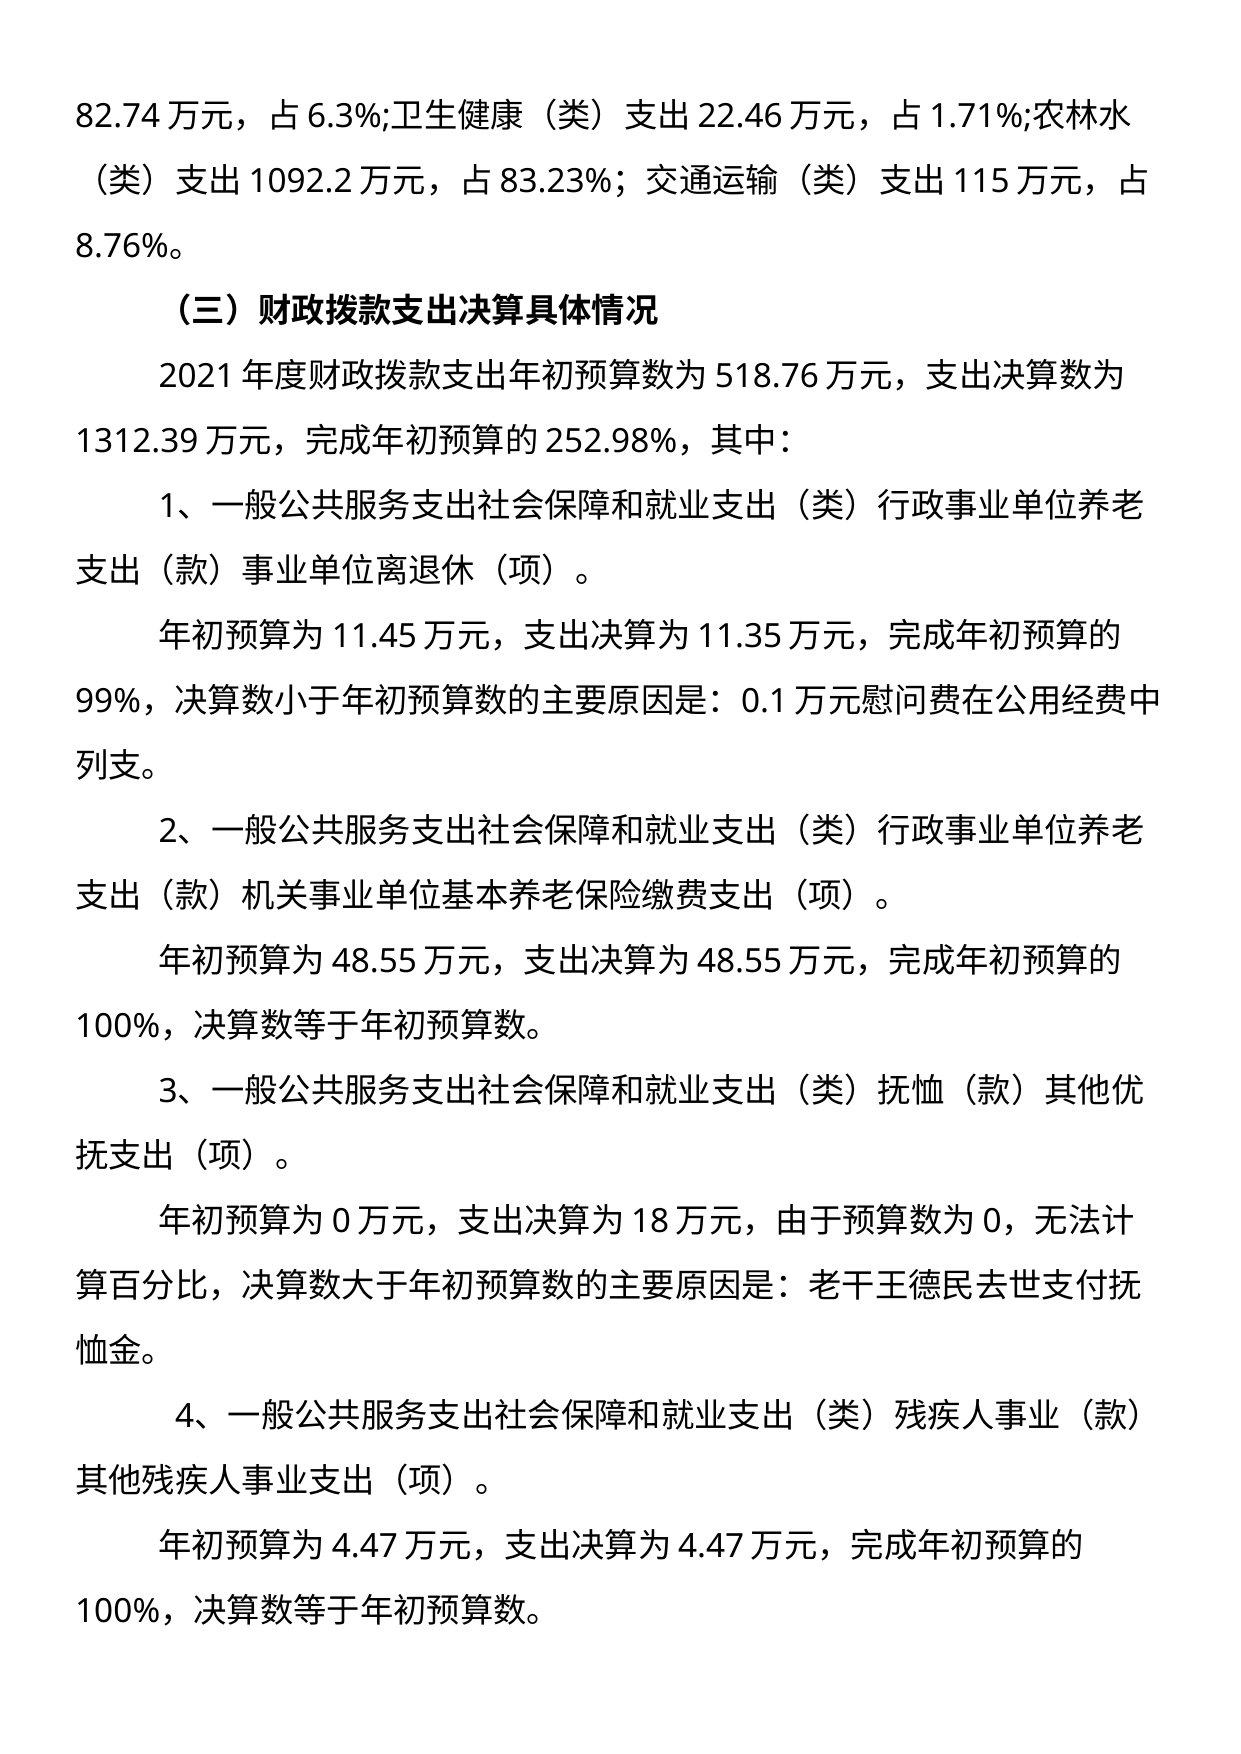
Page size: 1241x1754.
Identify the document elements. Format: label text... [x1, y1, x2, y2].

text 2、一般公共服务支出社会保障和就业支出（类）行政事业单位养老支出（款）机关事业单位基本养老保险缴费支出（项）。 [75, 796, 1165, 926]
text 2021年度财政拨款支出年初预算数为518.76万元，支出决算数为1312.39万元，完成年初预算的252.98%，其中： [75, 341, 1165, 471]
text 年初预算为0万元，支出决算为18万元，由于预算数为0，无法计算百分比，决算数大于年初预算数的主要原因是：老干王德民去世支付抚恤金。 [75, 1186, 1165, 1381]
text （三）财政拨款支出决算具体情况 [75, 276, 1165, 341]
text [75, 81, 1165, 276]
list 4、一般公共服务支出社会保障和就业支出（类）残疾人事业（款）其他残疾人事业支出（项）。 [75, 1381, 1165, 1511]
text 年初预算为11.45万元，支出决算为11.35万元，完成年初预算的99%，决算数小于年初预算数的主要原因是：0.1万元慰问费在公用经费中列支。 [75, 601, 1165, 796]
text 1、一般公共服务支出社会保障和就业支出（类）行政事业单位养老支出（款）事业单位离退休（项）。 [75, 471, 1165, 601]
text 年初预算为4.47万元，支出决算为4.47万元，完成年初预算的100%，决算数等于年初预算数。 [75, 1511, 1165, 1641]
text 年初预算为48.55万元，支出决算为48.55万元，完成年初预算的100%，决算数等于年初预算数。 [75, 926, 1165, 1056]
list 一般公共服务支出社会保障和就业支出（类）抚恤（款）其他优抚支出（项）。 [75, 1056, 1165, 1186]
